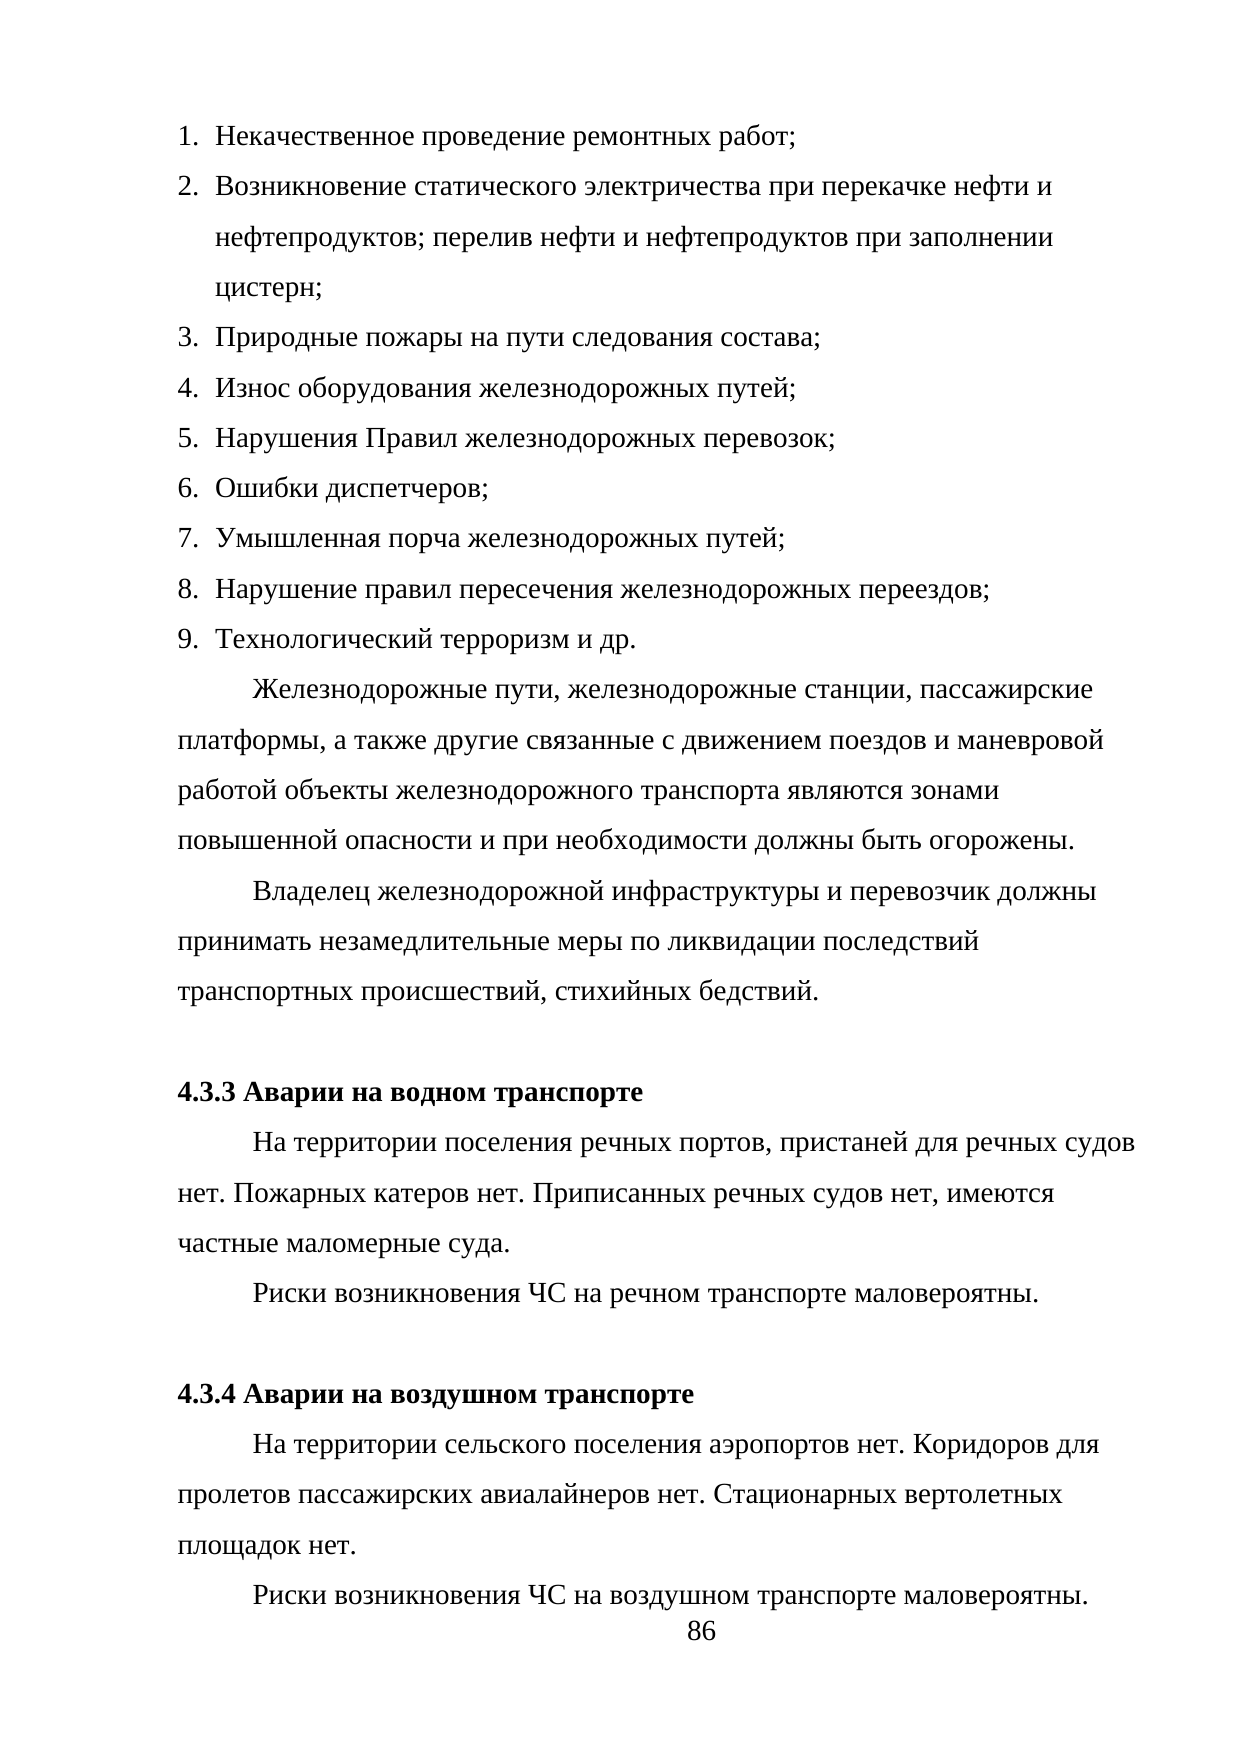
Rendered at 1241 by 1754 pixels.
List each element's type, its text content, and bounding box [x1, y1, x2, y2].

subtitle 4.3.3 Аварии на водном транспорте [177, 1074, 1152, 1108]
text Железнодорожные пути, железнодорожные станции, пассажирские платформы, а также другие связанные с движением поездов и маневровой работой объекты железнодорожного транспорта являются зонами повышенной опасности и при необходимости должны быть огорожены. [177, 672, 1152, 856]
list Технологический терроризм и др. [177, 621, 1152, 655]
text Риски возникновения ЧС на воздушном транспорте маловероятны. [177, 1577, 1152, 1611]
text На территории сельского поселения аэропортов нет. Коридоров для пролетов пассажирских авиалайнеров нет. Стационарных вертолетных площадок нет. [177, 1426, 1152, 1560]
text На территории поселения речных портов, пристаней для речных судов нет. Пожарных катеров нет. Приписанных речных судов нет, имеются частные маломерные суда. [177, 1124, 1152, 1258]
list Нарушение правил пересечения железнодорожных переездов; [177, 571, 1152, 604]
list Нарушения Правил железнодорожных перевозок; [177, 420, 1152, 453]
list Умышленная порча железнодорожных путей; [177, 521, 1152, 554]
list Возникновение статического электричества при перекачке нефти и нефтепродуктов; перелив нефти и нефтепродуктов при заполнении цистерн; [177, 168, 1152, 303]
text Риски возникновения ЧС на речном транспорте маловероятны. [177, 1275, 1152, 1309]
list Ошибки диспетчеров; [177, 470, 1152, 504]
list Износ оборудования железнодорожных путей; [177, 370, 1152, 403]
list Некачественное проведение ремонтных работ; [177, 118, 1152, 152]
text Владелец железнодорожной инфраструктуры и перевозчик должны принимать незамедлительные меры по ликвидации последствий транспортных происшествий, стихийных бедствий. [177, 873, 1152, 1007]
subtitle 4.3.4 Аварии на воздушном транспорте [177, 1376, 1152, 1409]
list Природные пожары на пути следования состава; [177, 319, 1152, 353]
